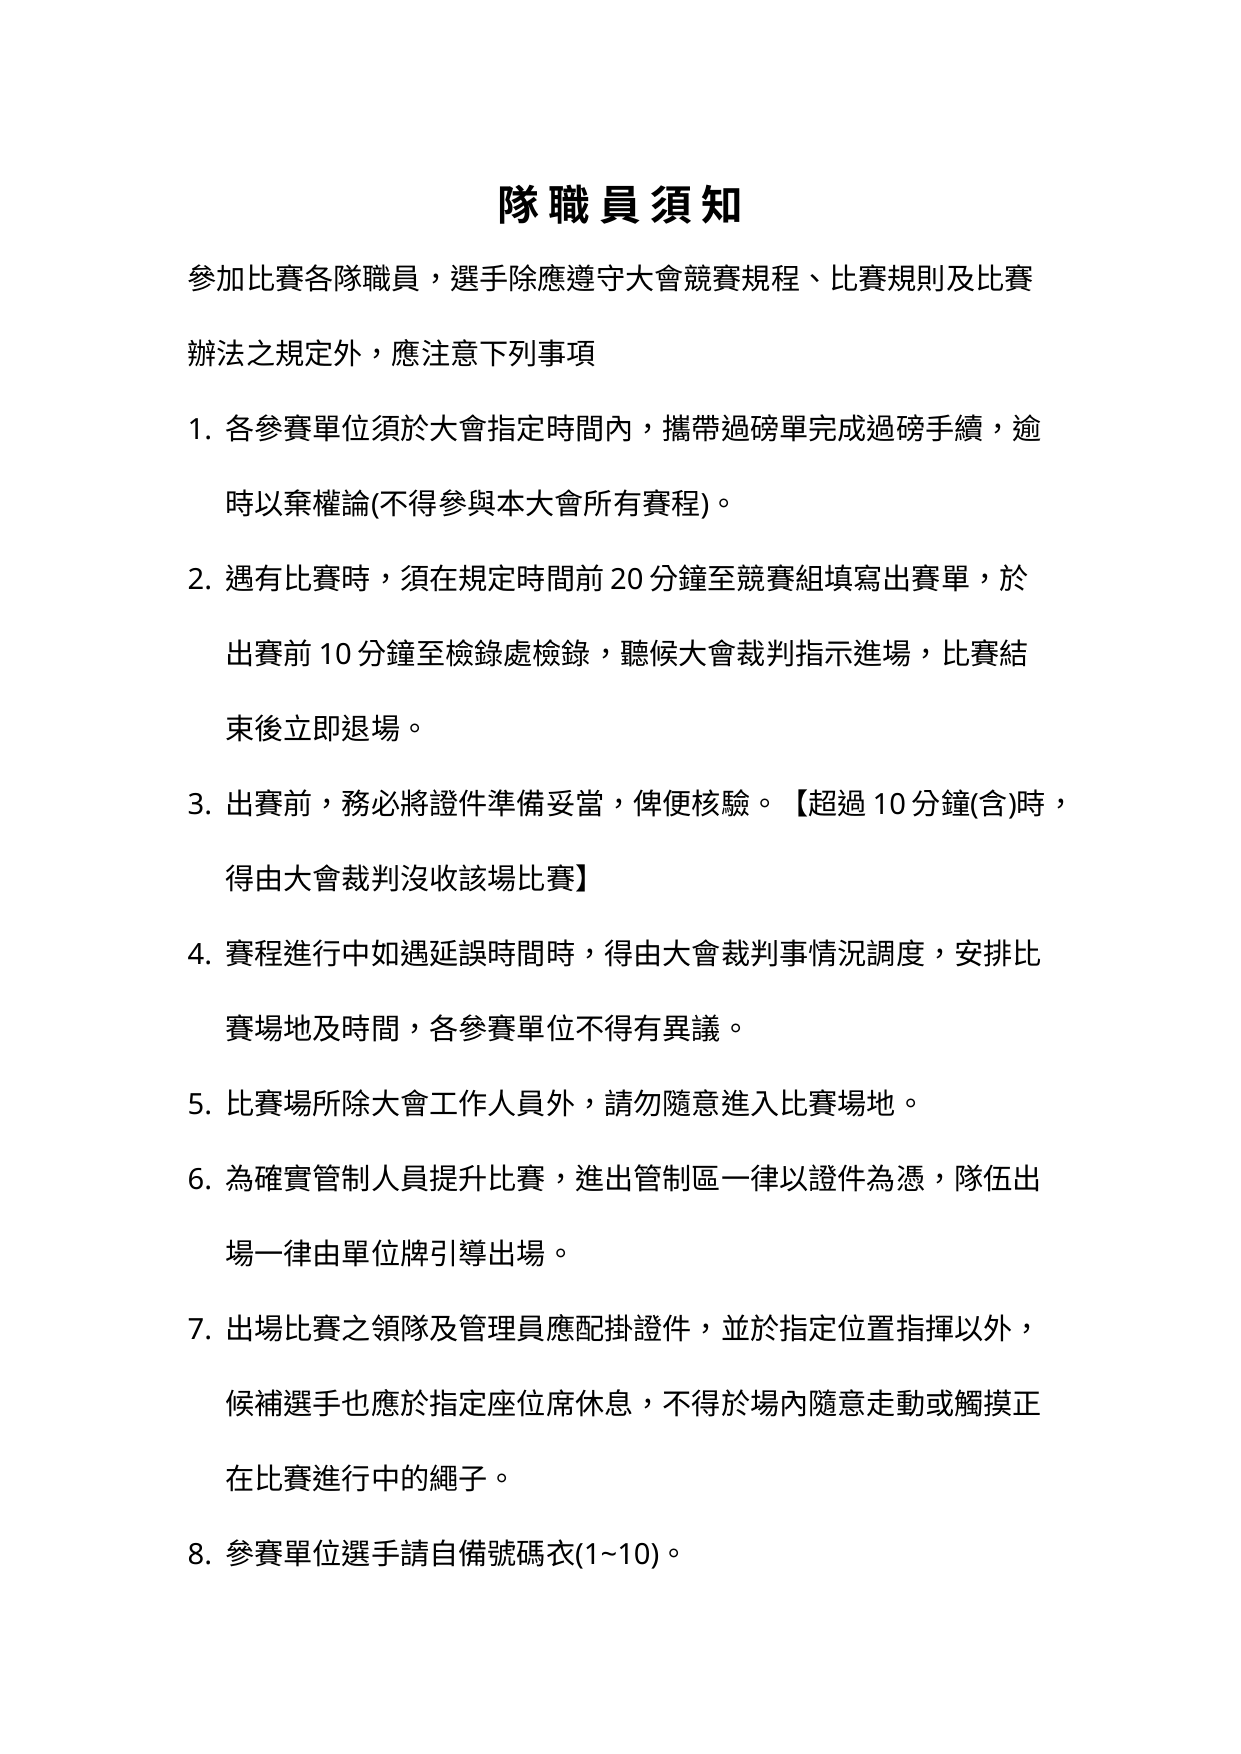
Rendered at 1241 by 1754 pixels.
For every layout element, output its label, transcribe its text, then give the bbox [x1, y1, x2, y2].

list 參賽單位選手請自備號碼衣(1~10)。 [187, 1514, 1053, 1589]
list 為確實管制人員提升比賽，進出管制區一律以證件為憑，隊伍出場一律由單位牌引導出場。 [187, 1139, 1053, 1289]
text 隊 職 員 須 知 [187, 164, 1053, 239]
list 比賽場所除大會工作人員外，請勿隨意進入比賽場地。 [187, 1064, 1053, 1139]
list 賽程進行中如遇延誤時間時，得由大會裁判事情況調度，安排比賽場地及時間，各參賽單位不得有異議。 [187, 914, 1053, 1064]
list 出場比賽之領隊及管理員應配掛證件，並於指定位置指揮以外，候補選手也應於指定座位席休息，不得於場內隨意走動或觸摸正在比賽進行中的繩子。 [187, 1289, 1053, 1514]
list 遇有比賽時，須在規定時間前20分鐘至競賽組填寫出賽單，於出賽前10分鐘至檢錄處檢錄，聽候大會裁判指示進場，比賽結束後立即退場。 [187, 539, 1053, 764]
list 各參賽單位須於大會指定時間內，攜帶過磅單完成過磅手續，逾時以棄權論(不得參與本大會所有賽程)。 [187, 389, 1053, 539]
list 出賽前，務必將證件準備妥當，俾便核驗。【超過10分鐘(含)時，得由大會裁判沒收該場比賽】 [187, 764, 1053, 914]
text 參加比賽各隊職員，選手除應遵守大會競賽規程、比賽規則及比賽辦法之規定外，應注意下列事項 [187, 239, 1053, 389]
